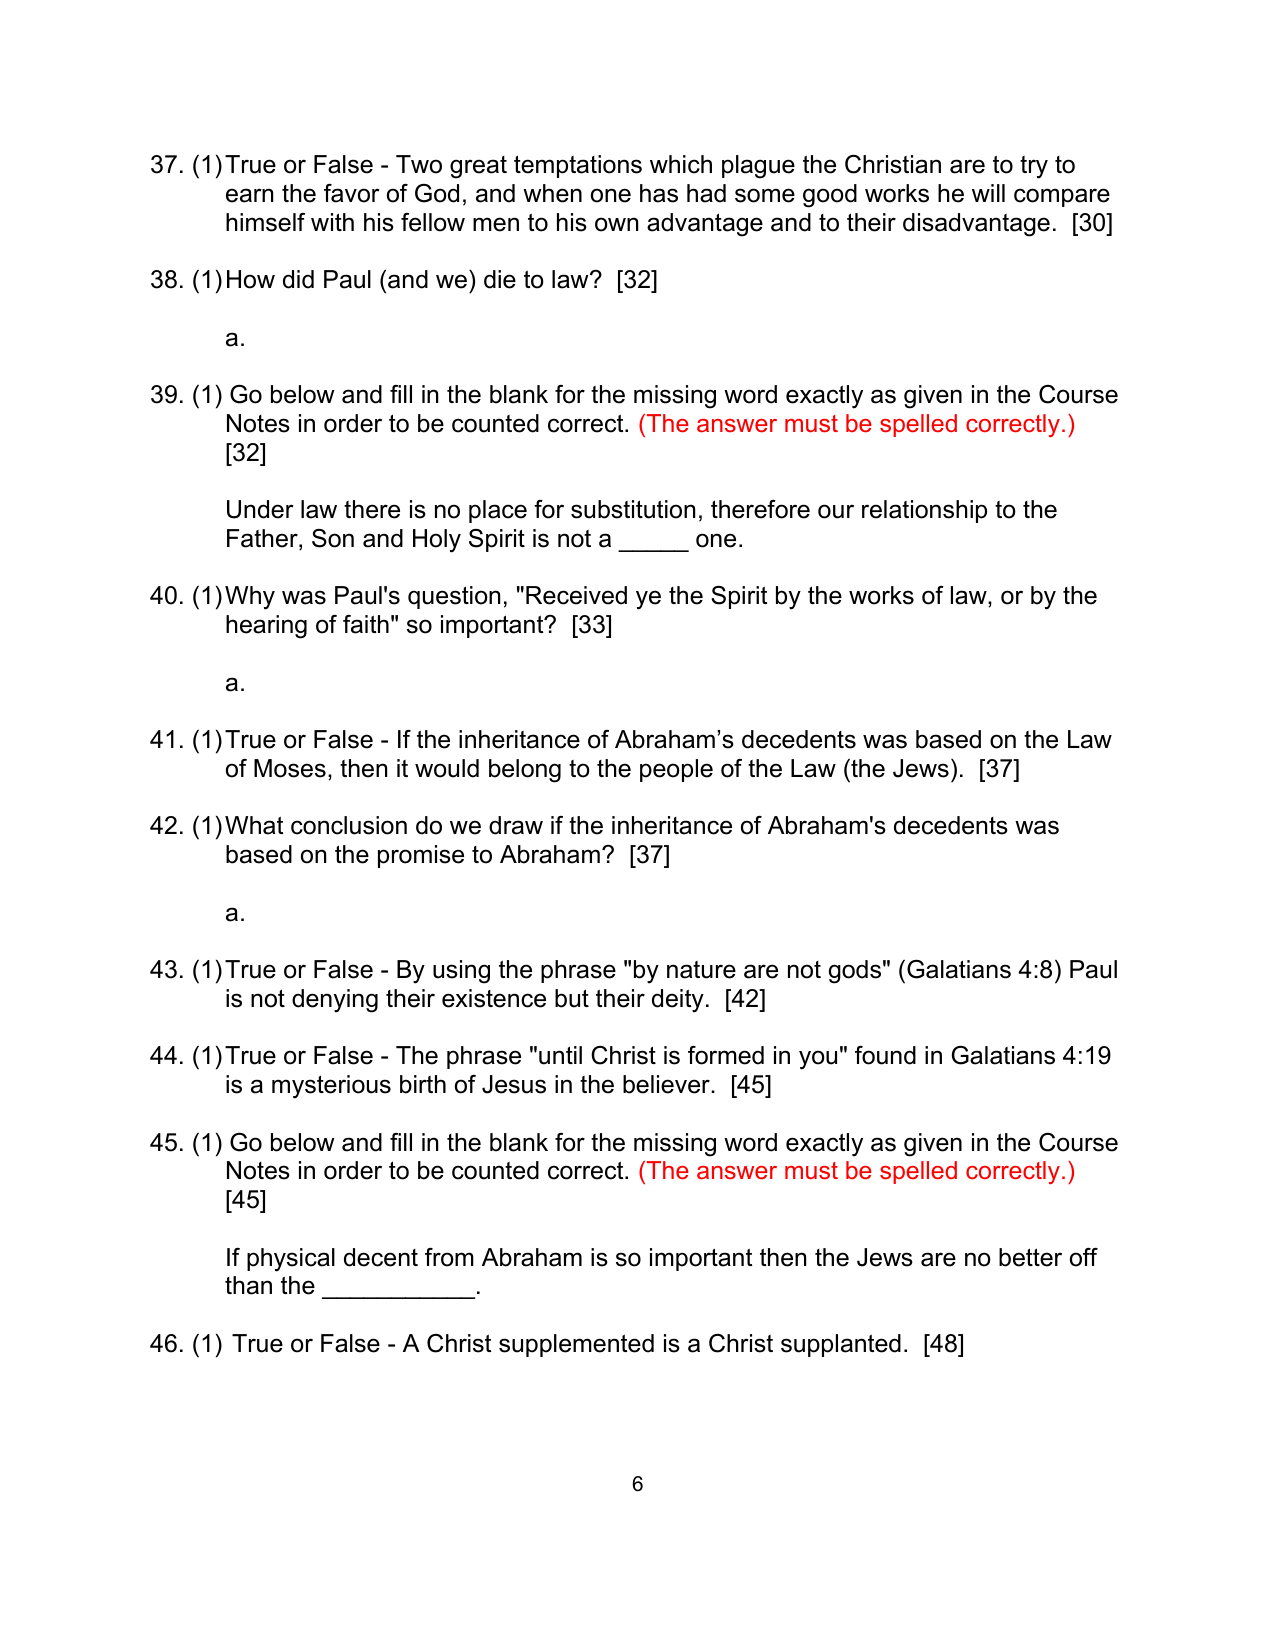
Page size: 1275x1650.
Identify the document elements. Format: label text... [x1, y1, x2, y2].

text a. [225, 322, 1125, 351]
text If physical decent from Abraham is so important then the Jews are no better off than the ___________. [225, 1242, 1125, 1300]
text 44. (1) True or False - The phrase "until Christ is formed in you" found in Galatians 4:19 is a mysterious birth of Jesus in the believer. [45] [150, 1041, 1125, 1099]
text Under law there is no place for substitution, therefore our relationship to the Father, Son and Holy Spirit is not a _____ one. [150, 495, 1125, 552]
text 41. (1) True or False - If the inheritance of Abraham’s decedents was based on the Law of Moses, then it would belong to the people of the Law (the Jews). [37] [150, 725, 1125, 782]
text 42. (1) What conclusion do we draw if the inheritance of Abraham's decedents was based on the promise to Abraham? [37] [150, 811, 1125, 869]
text a. [225, 667, 1125, 696]
text 46. (1) True or False - A Christ supplemented is a Christ supplanted. [48] [150, 1329, 1125, 1357]
text 45. (1) Go below and fill in the blank for the missing word exactly as given in the Course Notes in order to be counted correct. (The answer must be spelled correctly.) [45] [150, 1127, 1125, 1214]
text 38. (1) How did Paul (and we) die to law? [32] [150, 265, 1125, 294]
text 40. (1) Why was Paul's question, "Received ye the Spirit by the works of law, or by the hearing of faith" so important? [33] [150, 581, 1125, 639]
text a. [150, 897, 1125, 926]
text 39. (1) Go below and fill in the blank for the missing word exactly as given in the Course Notes in order to be counted correct. (The answer must be spelled correctly.) [32] [150, 380, 1125, 466]
text 43. (1) True or False - By using the phrase "by nature are not gods" (Galatians 4:8) Paul is not denying their existence but their deity. [42] [150, 955, 1125, 1012]
text 37. (1) True or False - Two great temptations which plague the Christian are to try to earn the favor of God, and when one has had some good works he will compare himself with his fellow men to his own advantage and to their disadvantage. [30] [150, 150, 1125, 236]
